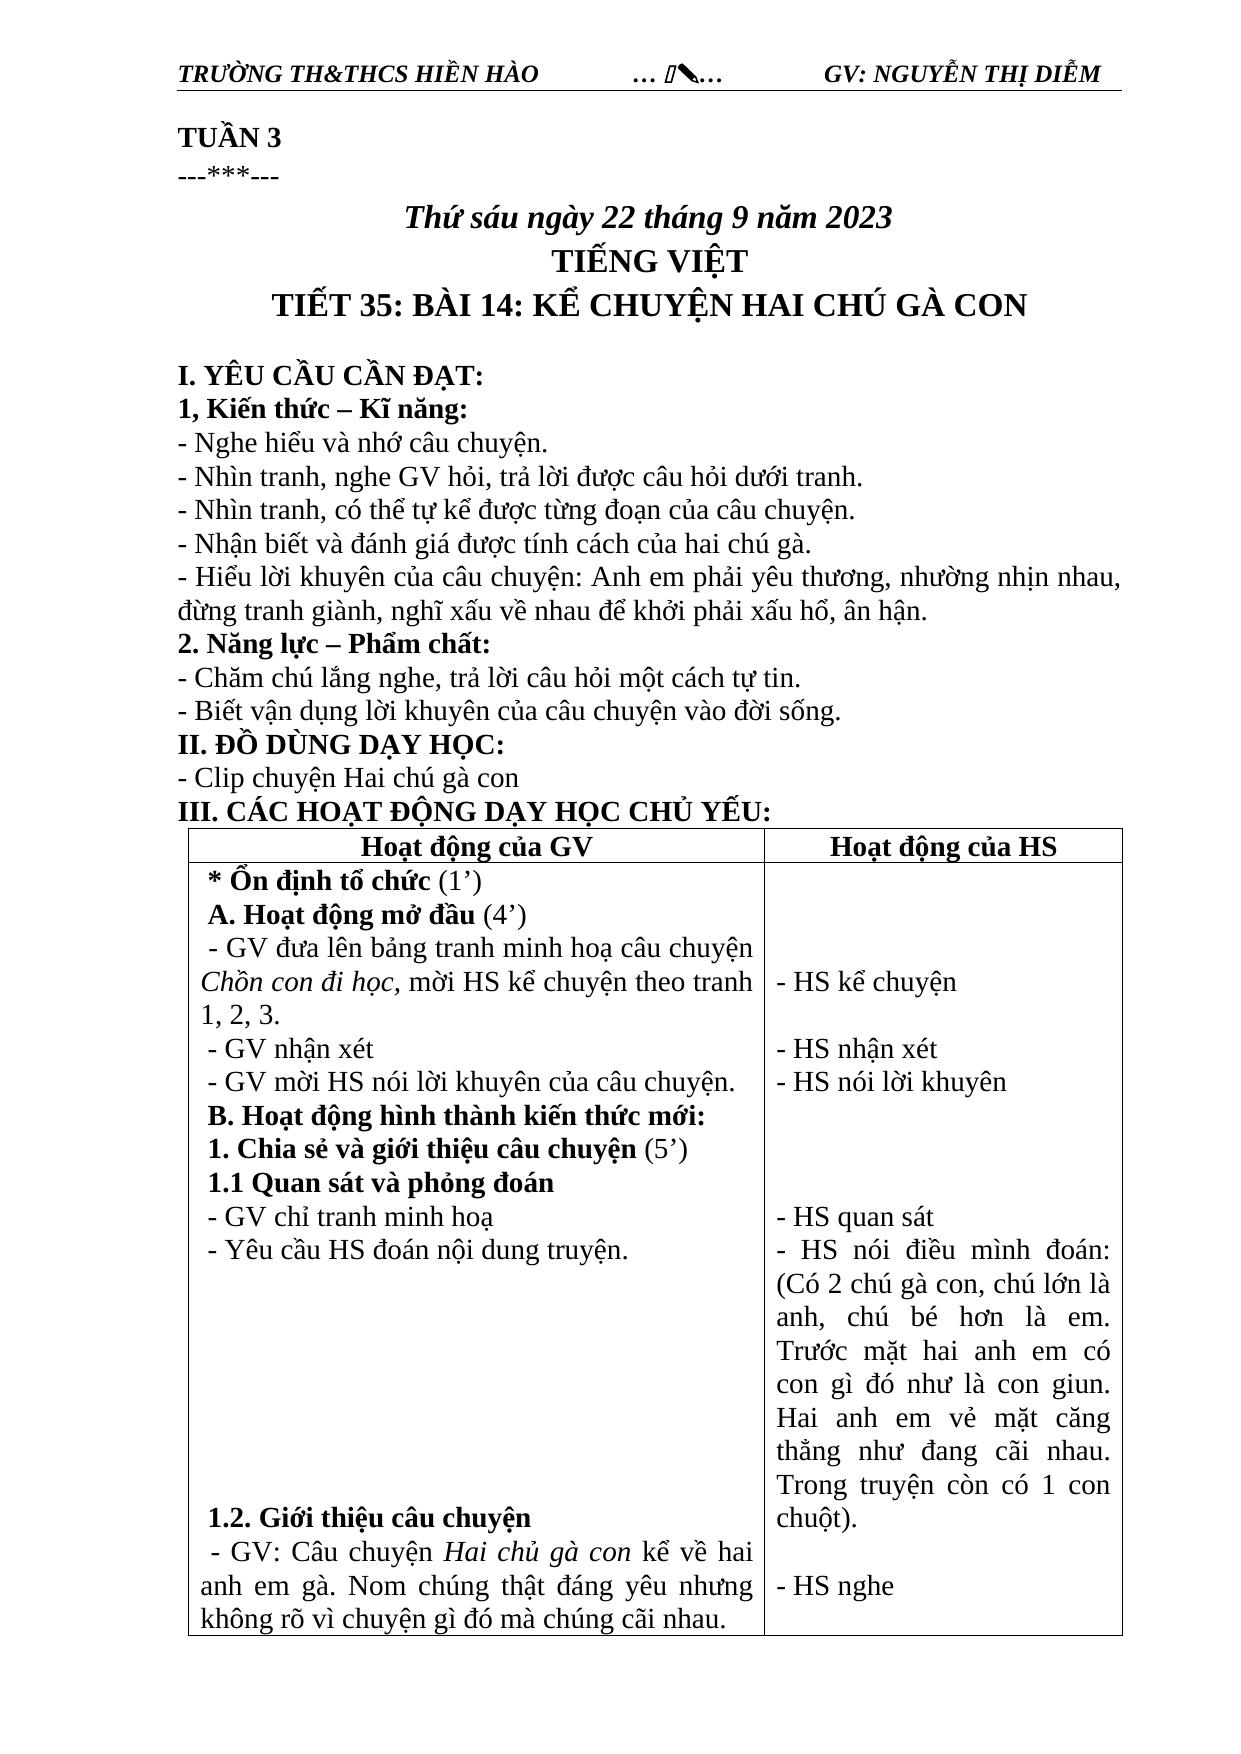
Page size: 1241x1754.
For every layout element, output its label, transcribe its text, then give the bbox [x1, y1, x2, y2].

text ---***--- [177, 158, 1122, 192]
text - Biết vận dụng lời khuyên của câu chuyện vào đời sống. [177, 693, 1122, 727]
text - Nhìn tranh, nghe GV hỏi, trả lời được câu hỏi dưới tranh. [177, 459, 1122, 492]
text - Chăm chú lắng nghe, trả lời câu hỏi một cách tự tin. [177, 660, 1122, 693]
text - Nhận biết và đánh giá được tính cách của hai chú gà. [177, 526, 1122, 559]
table_header Hoạt động của GV [189, 829, 764, 862]
table_header Hoạt động của HS [765, 829, 1122, 862]
text - Clip chuyện Hai chú gà con [177, 761, 1122, 794]
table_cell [189, 863, 764, 1635]
text I. YÊU CẦU CẦN ĐẠT: [177, 358, 1122, 392]
text Thứ sáu ngày 22 tháng 9 năm 2023 [177, 197, 1122, 236]
text - Nghe hiểu và nhớ câu chuyện. [177, 425, 1122, 459]
text TIẾT 35: BÀI 14: KỂ CHUYỆN HAI CHÚ GÀ CON [177, 286, 1122, 324]
text 2. Năng lực – Phẩm chất: [177, 626, 1122, 660]
text II. ĐỒ DÙNG DẠY HỌC: [177, 727, 1122, 761]
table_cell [765, 863, 1122, 1635]
text III. CÁC HOẠT ĐỘNG DẠY HỌC CHỦ YẾU: [177, 794, 1122, 828]
text 1, Kiến thức – Kĩ năng: [177, 392, 1122, 425]
text - Nhìn tranh, có thể tự kể được từng đoạn của câu chuyện. [177, 492, 1122, 526]
text - Hiểu lời khuyên của câu chuyện: Anh em phải yêu thương, nhường nhịn nhau, đừng tranh giành, nghĩ xấu về nhau để khởi phải xấu hổ, ân hận. [177, 559, 1122, 626]
text TUẦN 3 [177, 120, 1122, 153]
text TIẾNG VIỆT [177, 242, 1122, 280]
